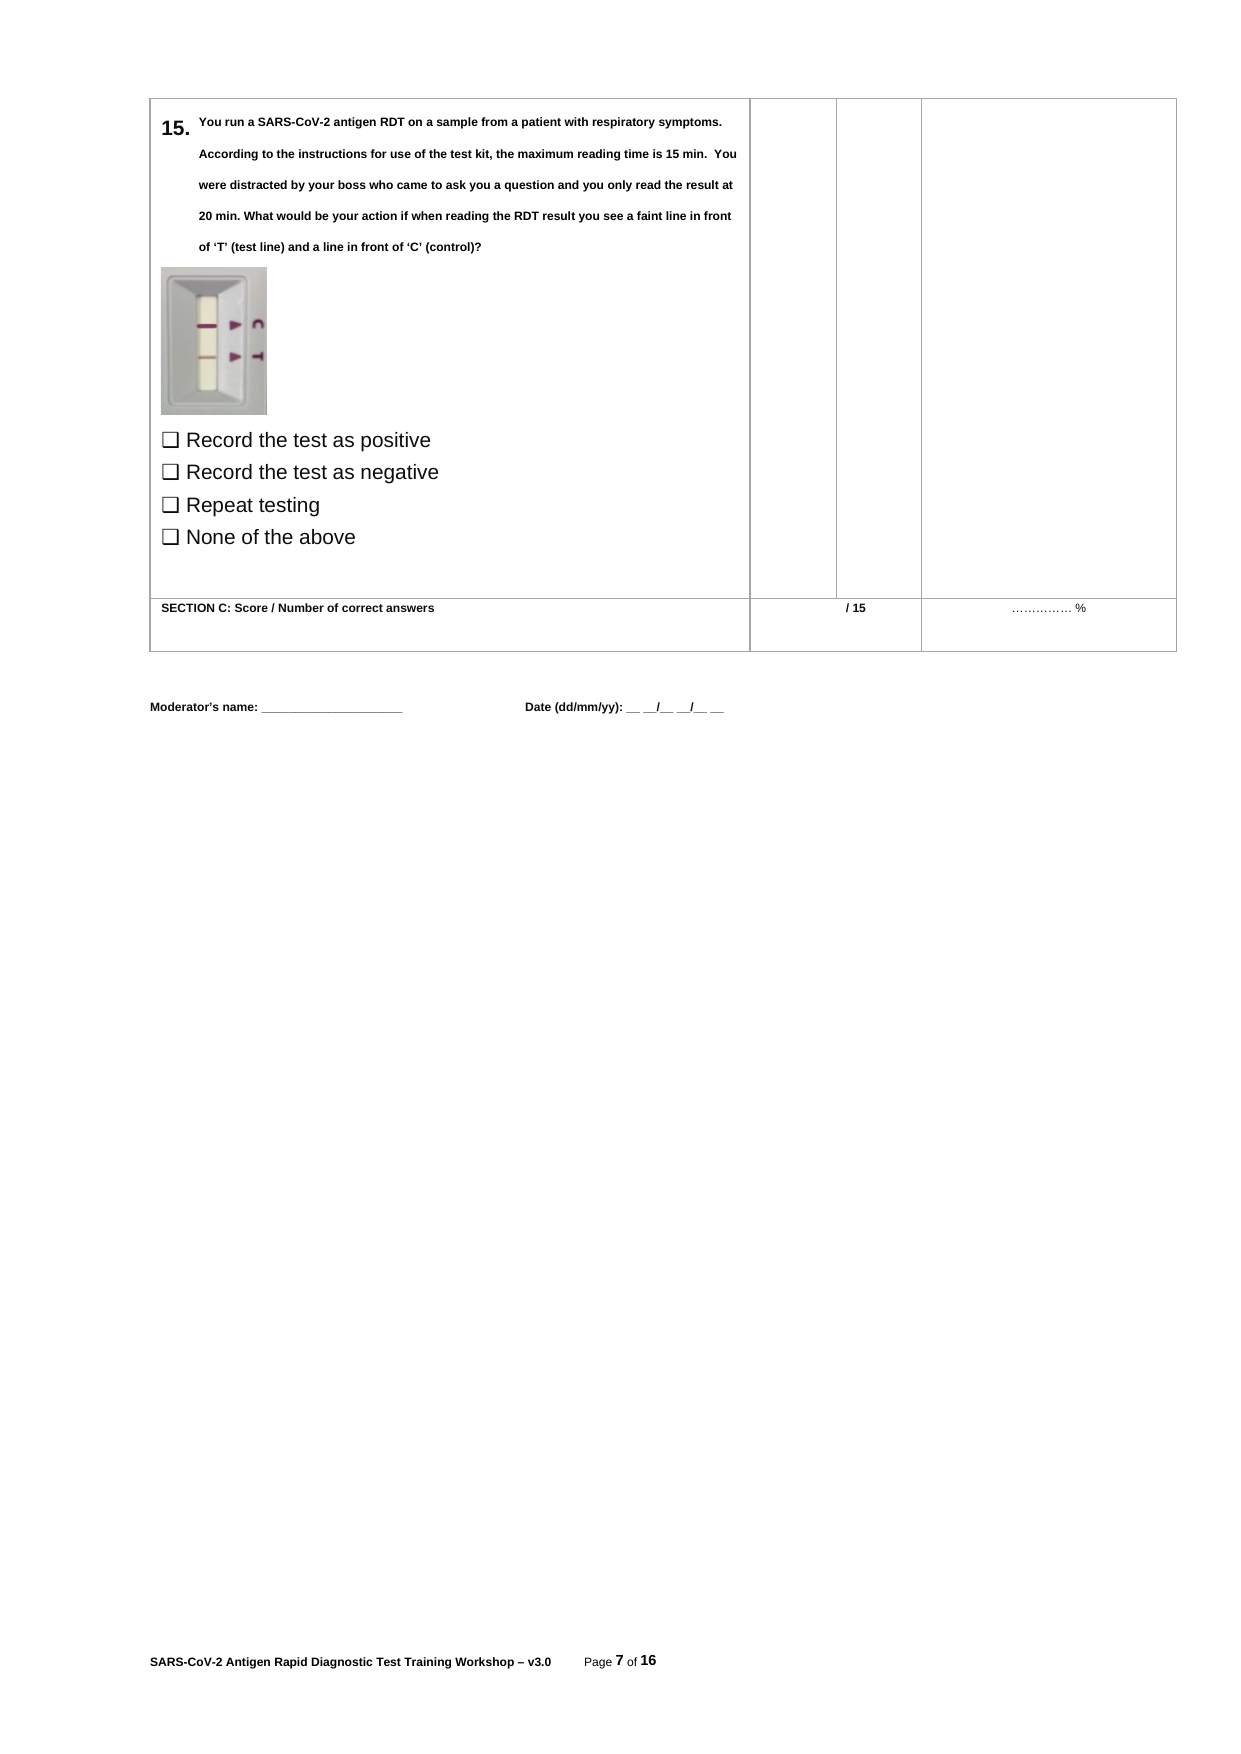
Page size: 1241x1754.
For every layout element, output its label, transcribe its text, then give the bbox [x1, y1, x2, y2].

table_cell [837, 99, 921, 598]
table_cell SECTION C: Score / Number of correct answers [151, 599, 749, 651]
text Moderator’s name: _____________________ Date (dd/mm/yy): __ __/__ __/__ __ [150, 700, 1153, 724]
table_cell …………… % [922, 599, 1176, 651]
picture [160, 267, 267, 415]
table_cell You run a SARS-CoV-2 antigen RDT on a sample from a patient with respiratory symptoms. According to the instructions for use of the test kit, the maximum reading time is 15 min. You were distracted by your boss who came to ask you a question and you only read the result at 20 min. What would be your action if when reading the RDT result you see a faint line in front of ‘T’ (test line) and a line in front of ‘C’ (control)? ❑ Record the test as positive ❑ Record the test as negative ❑ Repeat testing ❑ None of the above [151, 99, 749, 598]
table_cell [922, 99, 1176, 598]
table_cell / 15 [751, 599, 921, 651]
table_cell [751, 99, 836, 598]
